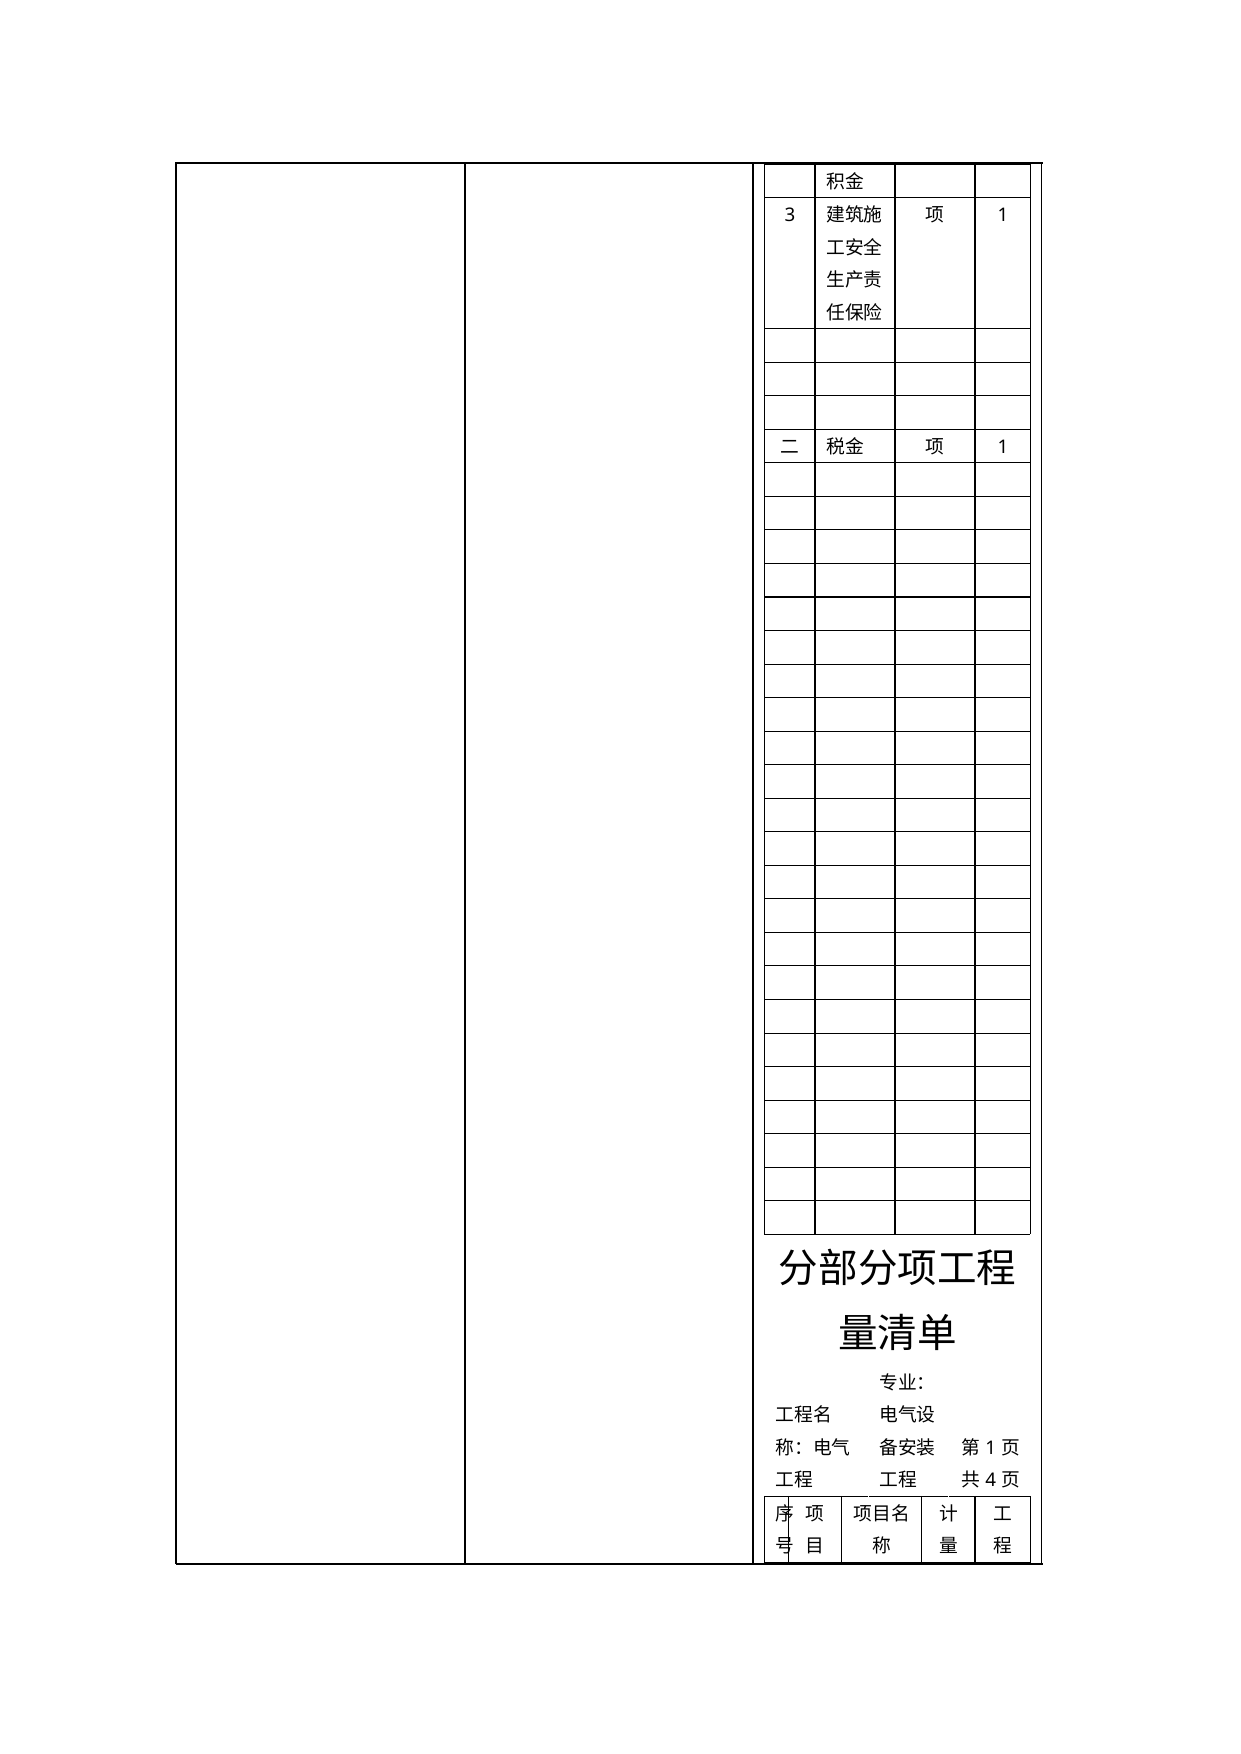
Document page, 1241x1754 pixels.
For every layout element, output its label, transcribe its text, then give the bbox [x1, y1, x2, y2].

table_cell 1 [177, 164, 464, 1563]
table_cell [1031, 164, 1041, 1563]
table_cell [466, 164, 752, 1563]
table_cell [754, 164, 1030, 1563]
